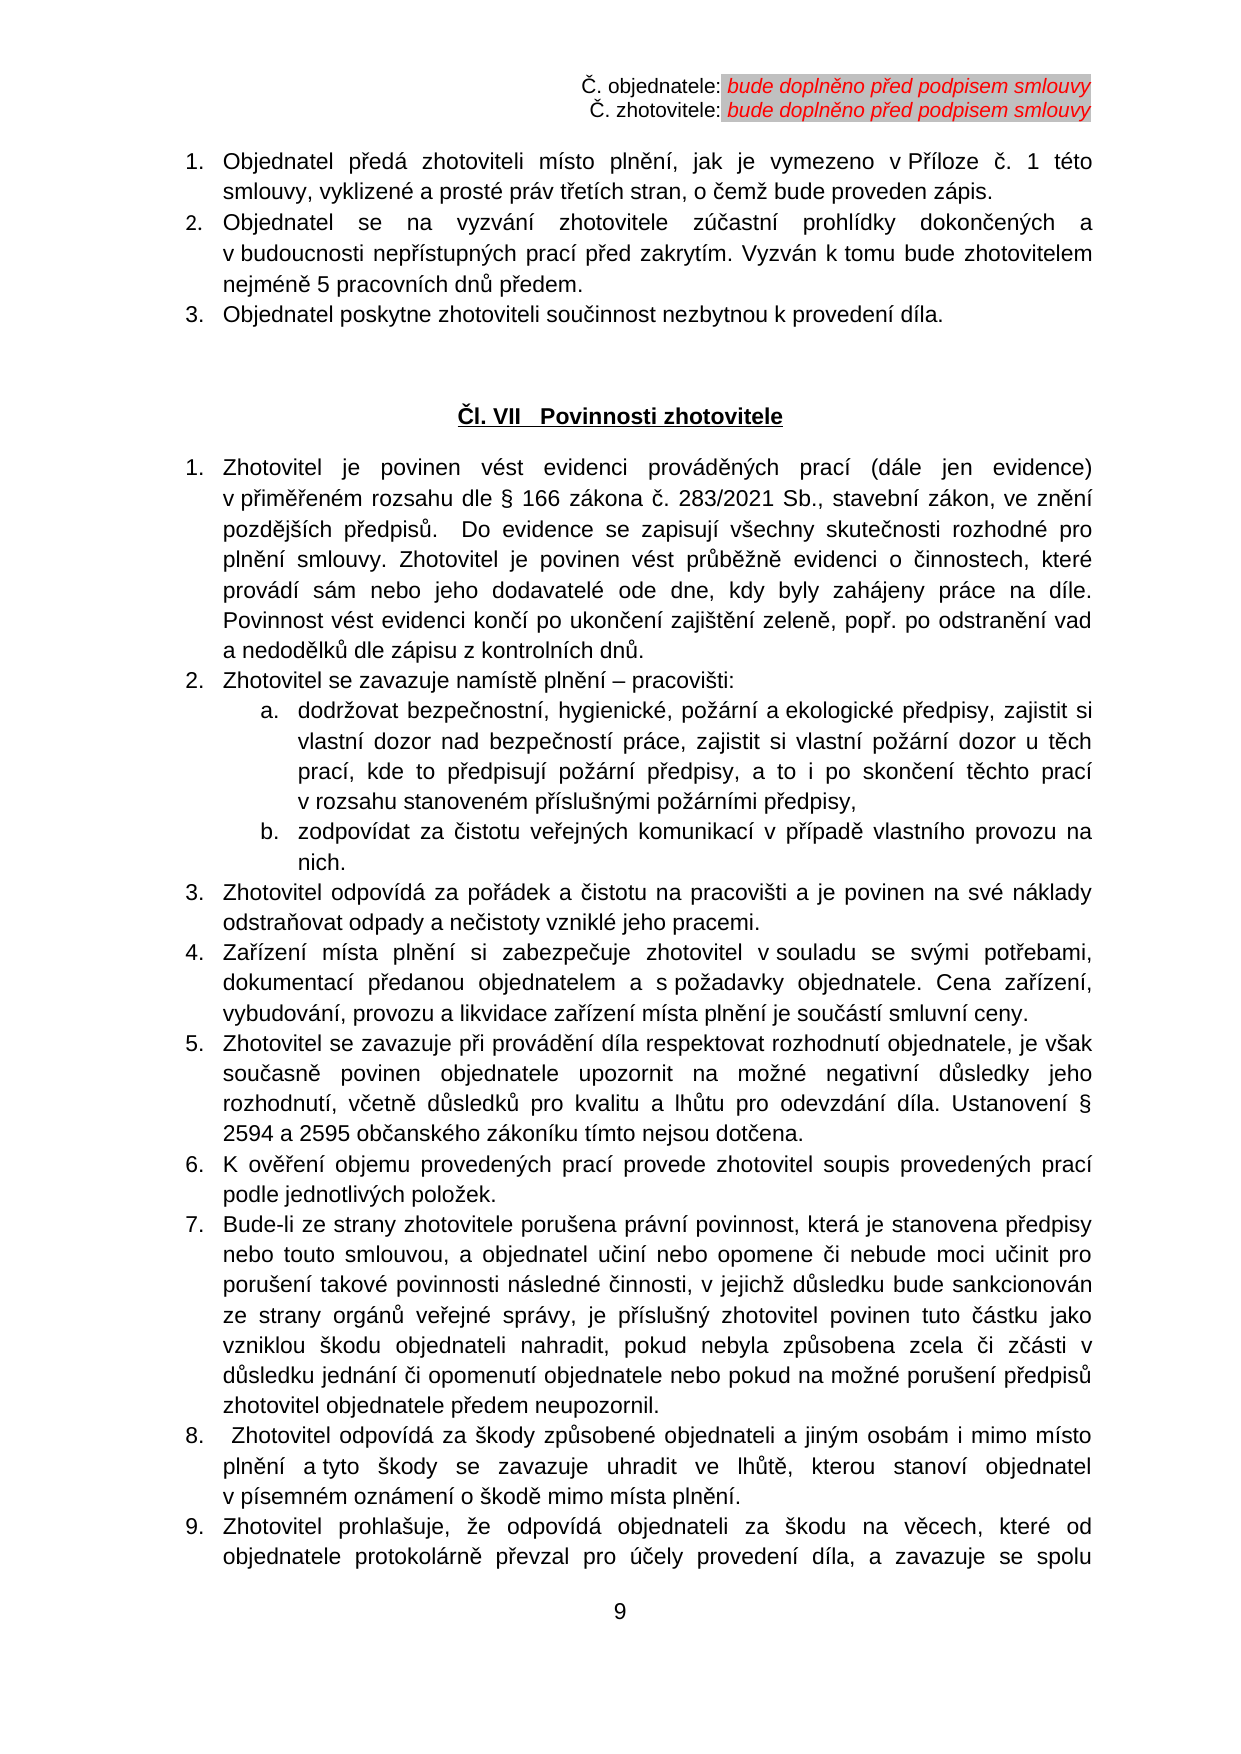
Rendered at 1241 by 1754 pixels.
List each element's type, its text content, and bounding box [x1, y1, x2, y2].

list Zhotovitel se zavazuje při provádění díla respektovat rozhodnutí objednatele, je však současně povinen objednatele upozornit na možné negativní důsledky jeho rozhodnutí, včetně důsledků pro kvalitu a lhůtu pro odevzdání díla. Ustanovení § 2594 a 2595 občanského zákoníku tímto nejsou dotčena. [185, 1030, 1093, 1147]
list Zhotovitel je povinen vést evidenci prováděných prací (dále jen evidence) v přiměřeném rozsahu dle § 166 zákona č. 283/2021 Sb., stavební zákon, ve znění pozdějších předpisů. Do evidence se zapisují všechny skutečnosti rozhodné pro plnění smlouvy. Zhotovitel je povinen vést průběžně evidenci o činnostech, které provádí sám nebo jeho dodavatelé ode dne, kdy byly zahájeny práce na díle. Povinnost vést evidenci končí po ukončení zajištění zeleně, popř. po odstranění vad a nedodělků dle zápisu z kontrolních dnů. [185, 454, 1093, 663]
list zodpovídat za čistotu veřejných komunikací v případě vlastního provozu na nich. [260, 818, 1093, 875]
list Objednatel poskytne zhotoviteli součinnost nezbytnou k provedení díla. [185, 301, 1093, 327]
list dodržovat bezpečnostní, hygienické, požární a ekologické předpisy, zajistit si vlastní dozor nad bezpečností práce, zajistit si vlastní požární dozor u těch prací, kde to předpisují požární předpisy, a to i po skončení těchto prací v rozsahu stanoveném příslušnými požárními předpisy, [260, 697, 1093, 814]
list Bude-li ze strany zhotovitele porušena právní povinnost, která je stanovena předpisy nebo touto smlouvou, a objednatel učiní nebo opomene či nebude moci učinit pro porušení takové povinnosti následné činnosti, v jejichž důsledku bude sankcionován ze strany orgánů veřejné správy, je příslušný zhotovitel povinen tuto částku jako vzniklou škodu objednateli nahradit, pokud nebyla způsobena zcela či zčásti v důsledku jednání či opomenutí objednatele nebo pokud na možné porušení předpisů zhotovitel objednatele předem neupozornil. [185, 1211, 1093, 1419]
list Objednatel předá zhotoviteli místo plnění, jak je vymezeno v Příloze č. 1 této smlouvy, vyklizené a prosté práv třetích stran, o čemž bude proveden zápis. [185, 148, 1093, 204]
list K ověření objemu provedených prací provede zhotovitel soupis provedených prací podle jednotlivých položek. [185, 1151, 1093, 1207]
list Zhotovitel se zavazuje namístě plnění – pracovišti: [185, 667, 1093, 694]
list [185, 1513, 1093, 1570]
list Zhotovitel odpovídá za pořádek a čistotu na pracovišti a je povinen na své náklady odstraňovat odpady a nečistoty vzniklé jeho pracemi. [185, 879, 1093, 935]
list Objednatel se na vyzvání zhotovitele zúčastní prohlídky dokončených a v budoucnosti nepřístupných prací před zakrytím. Vyzván k tomu bude zhotovitelem nejméně 5 pracovních dnů předem. [185, 208, 1093, 297]
text Čl. VII Povinnosti zhotovitele [148, 403, 1093, 429]
list Zhotovitel odpovídá za škody způsobené objednateli a jiným osobám i mimo místo plnění a tyto škody se zavazuje uhradit ve lhůtě, kterou stanoví objednatel v písemném oznámení o škodě mimo místa plnění. [185, 1422, 1093, 1509]
list Zařízení místa plnění si zabezpečuje zhotovitel v souladu se svými potřebami, dokumentací předanou objednatelem a s požadavky objednatele. Cena zařízení, vybudování, provozu a likvidace zařízení místa plnění je součástí smluvní ceny. [185, 939, 1093, 1026]
